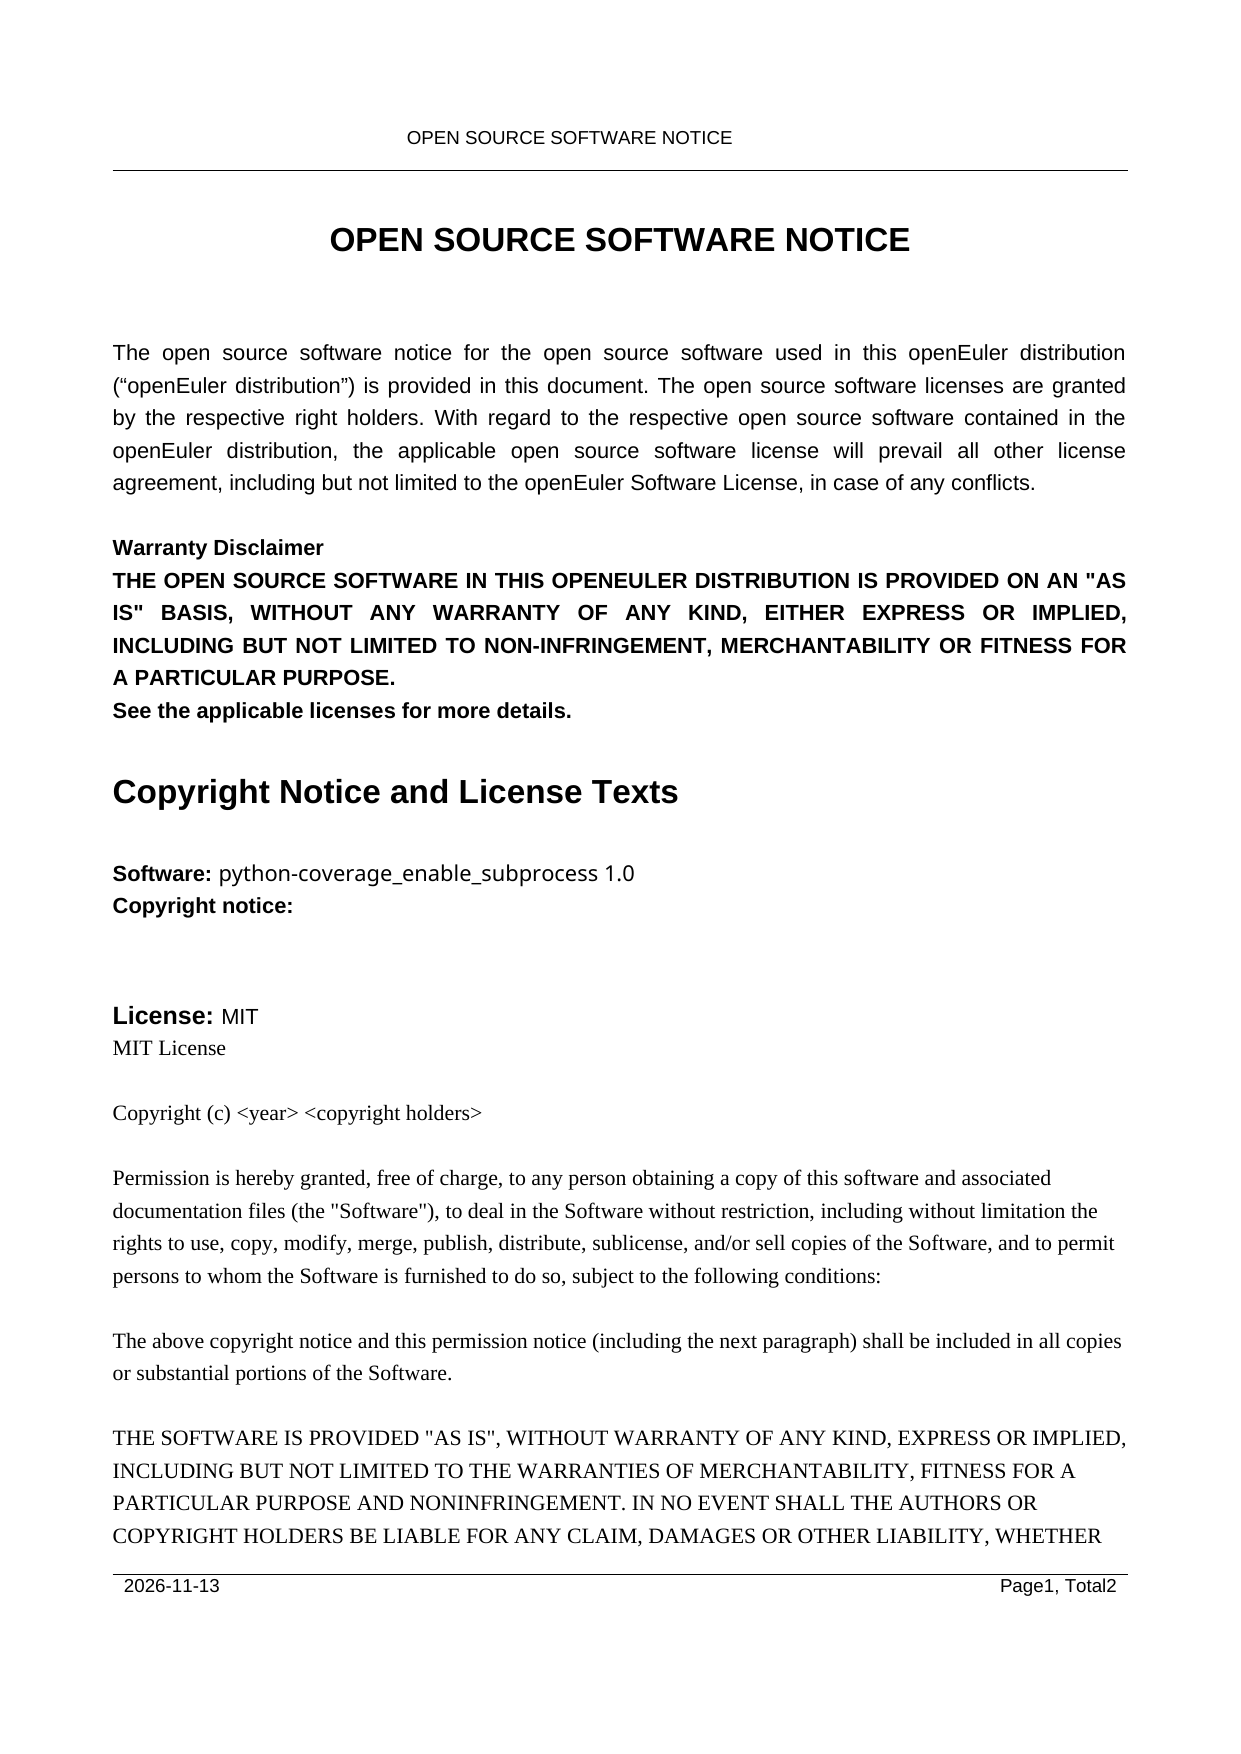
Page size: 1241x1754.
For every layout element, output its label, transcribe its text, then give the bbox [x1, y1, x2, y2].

text The above copyright notice and this permission notice (including the next paragraph) shall be included in all copies or substantial portions of the Software. [112, 1324, 1128, 1389]
text Copyright notice: [112, 889, 1128, 921]
text The open source software notice for the open source software used in this openEuler distribution (“openEuler distribution”) is provided in this document. The open source software licenses are granted by the respective right holders. With regard to the respective open source software contained in the openEuler distribution, the applicable open source software license will prevail all other license agreement, including but not limited to the openEuler Software License, in case of any conflicts. [112, 336, 1128, 499]
text THE OPEN SOURCE SOFTWARE IN THIS OPENEULER DISTRIBUTION IS PROVIDED ON AN "AS IS" BASIS, WITHOUT ANY WARRANTY OF ANY KIND, EITHER EXPRESS OR IMPLIED, INCLUDING BUT NOT LIMITED TO NON-INFRINGEMENT, MERCHANTABILITY OR FITNESS FOR A PARTICULAR PURPOSE. See the applicable licenses for more details. [112, 564, 1128, 726]
text License: MIT [112, 999, 1128, 1031]
text OPEN SOURCE SOFTWARE NOTICE [112, 206, 1128, 271]
text Warranty Disclaimer [112, 531, 1128, 564]
text Permission is hereby granted, free of charge, to any person obtaining a copy of this software and associated documentation files (the "Software"), to deal in the Software without restriction, including without limitation the rights to use, copy, modify, merge, publish, distribute, sublicense, and/or sell copies of the Software, and to permit persons to whom the Software is furnished to do so, subject to the following conditions: [112, 1161, 1128, 1291]
text MIT License [112, 1031, 1128, 1064]
title Software: python-coverage_enable_subprocess 1.0 [112, 856, 1128, 889]
text Copyright Notice and License Texts [112, 759, 1128, 824]
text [112, 1421, 1128, 1551]
text Copyright (c) <year> <copyright holders> [112, 1096, 1128, 1129]
